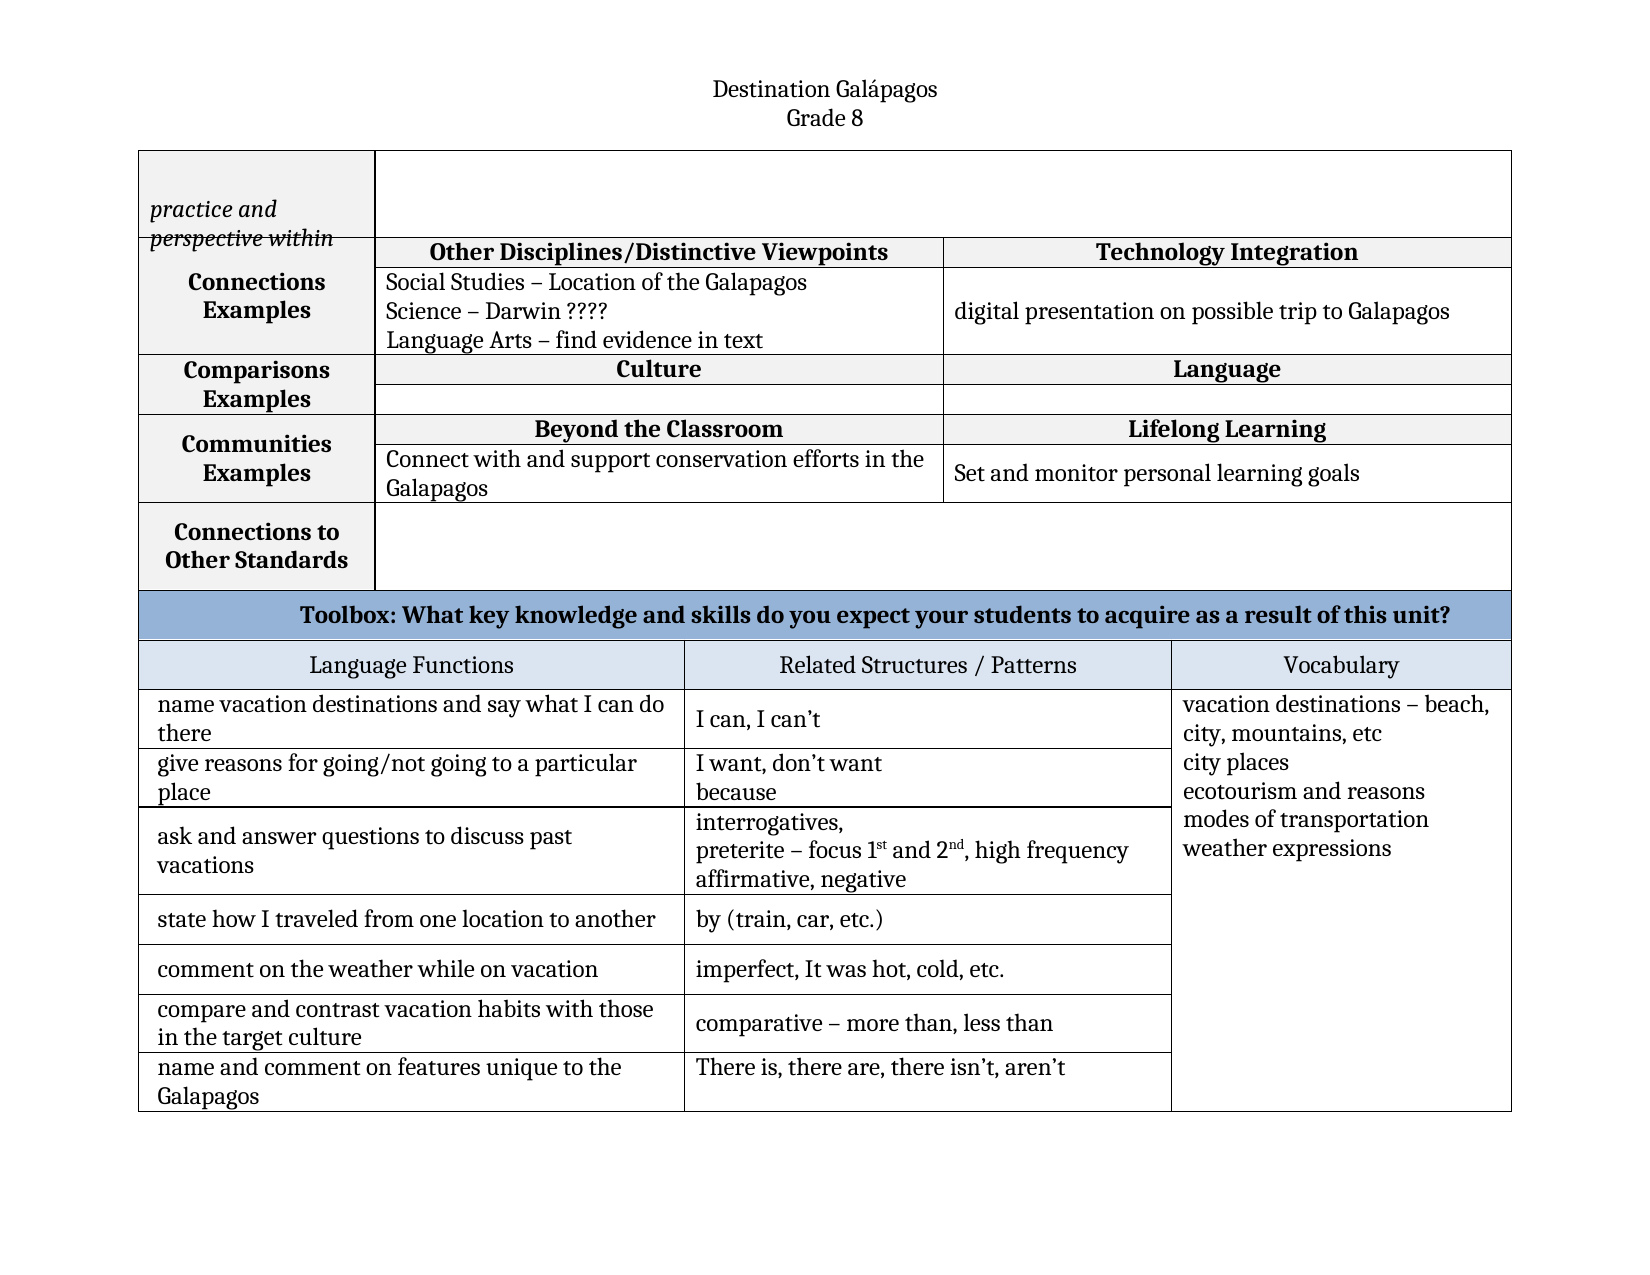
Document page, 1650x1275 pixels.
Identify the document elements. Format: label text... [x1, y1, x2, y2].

table_cell Language Functions [139, 641, 684, 689]
table_cell comparative – more than, less than [685, 995, 1171, 1052]
table_cell Connections Examples [139, 238, 374, 354]
table_cell vacation destinations – beach, city, mountains, etc city places ecotourism and reasons modes of transportation weather expressions [1172, 690, 1511, 1111]
table_cell Comparisons Examples [139, 355, 374, 414]
table_cell Beyond the Classroom [376, 415, 943, 444]
table_cell [944, 385, 1511, 414]
table_cell [376, 503, 1511, 589]
table_cell by (train, car, etc.) [685, 895, 1171, 944]
table_cell Other Disciplines/Distinctive Viewpoints [376, 238, 943, 267]
table_cell Set and monitor personal learning goals [944, 445, 1511, 502]
table_cell Connect with and support conservation efforts in the Galapagos [376, 445, 943, 502]
table_cell imperfect, It was hot, cold, etc. [685, 945, 1171, 993]
table_cell Communities Examples [139, 415, 374, 502]
table_cell Social Studies – Location of the Galapagos Science – Darwin ???? Language Arts – find evidence in text [376, 268, 943, 354]
table_cell There is, there are, there isn’t, aren’t [685, 1053, 1171, 1111]
table_cell Lifelong Learning [944, 415, 1511, 444]
table_cell state how I traveled from one location to another [139, 895, 684, 944]
table_cell [376, 385, 943, 414]
table_cell I can, I can’t [685, 690, 1171, 748]
table_cell Technology Integration [944, 238, 1511, 267]
table_cell compare and contrast vacation habits with those in the target culture [139, 995, 684, 1052]
table_cell comment on the weather while on vacation [139, 945, 684, 993]
table_cell give reasons for going/not going to a particular place [139, 749, 684, 806]
table_cell Connections to Other Standards [139, 503, 374, 589]
table_cell Related Structures / Patterns [685, 641, 1171, 689]
table_cell Culture [376, 355, 943, 384]
table_cell I want, don’t want because [685, 749, 1171, 806]
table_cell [376, 151, 1511, 237]
table_cell name vacation destinations and say what I can do there [139, 690, 684, 748]
table_cell interrogatives, preterite – focus 1st and 2nd, high frequency affirmative, negative [685, 808, 1171, 894]
table_cell name and comment on features unique to the Galapagos [139, 1053, 684, 1111]
table_cell Vocabulary [1172, 641, 1511, 689]
table_cell Toolbox: What key knowledge and skills do you expect your students to acquire as a result of this unit? [139, 591, 1511, 639]
table_cell Language [944, 355, 1511, 384]
table_cell ask and answer questions to discuss past vacations [139, 808, 684, 894]
table_cell digital presentation on possible trip to Galapagos [944, 268, 1511, 354]
